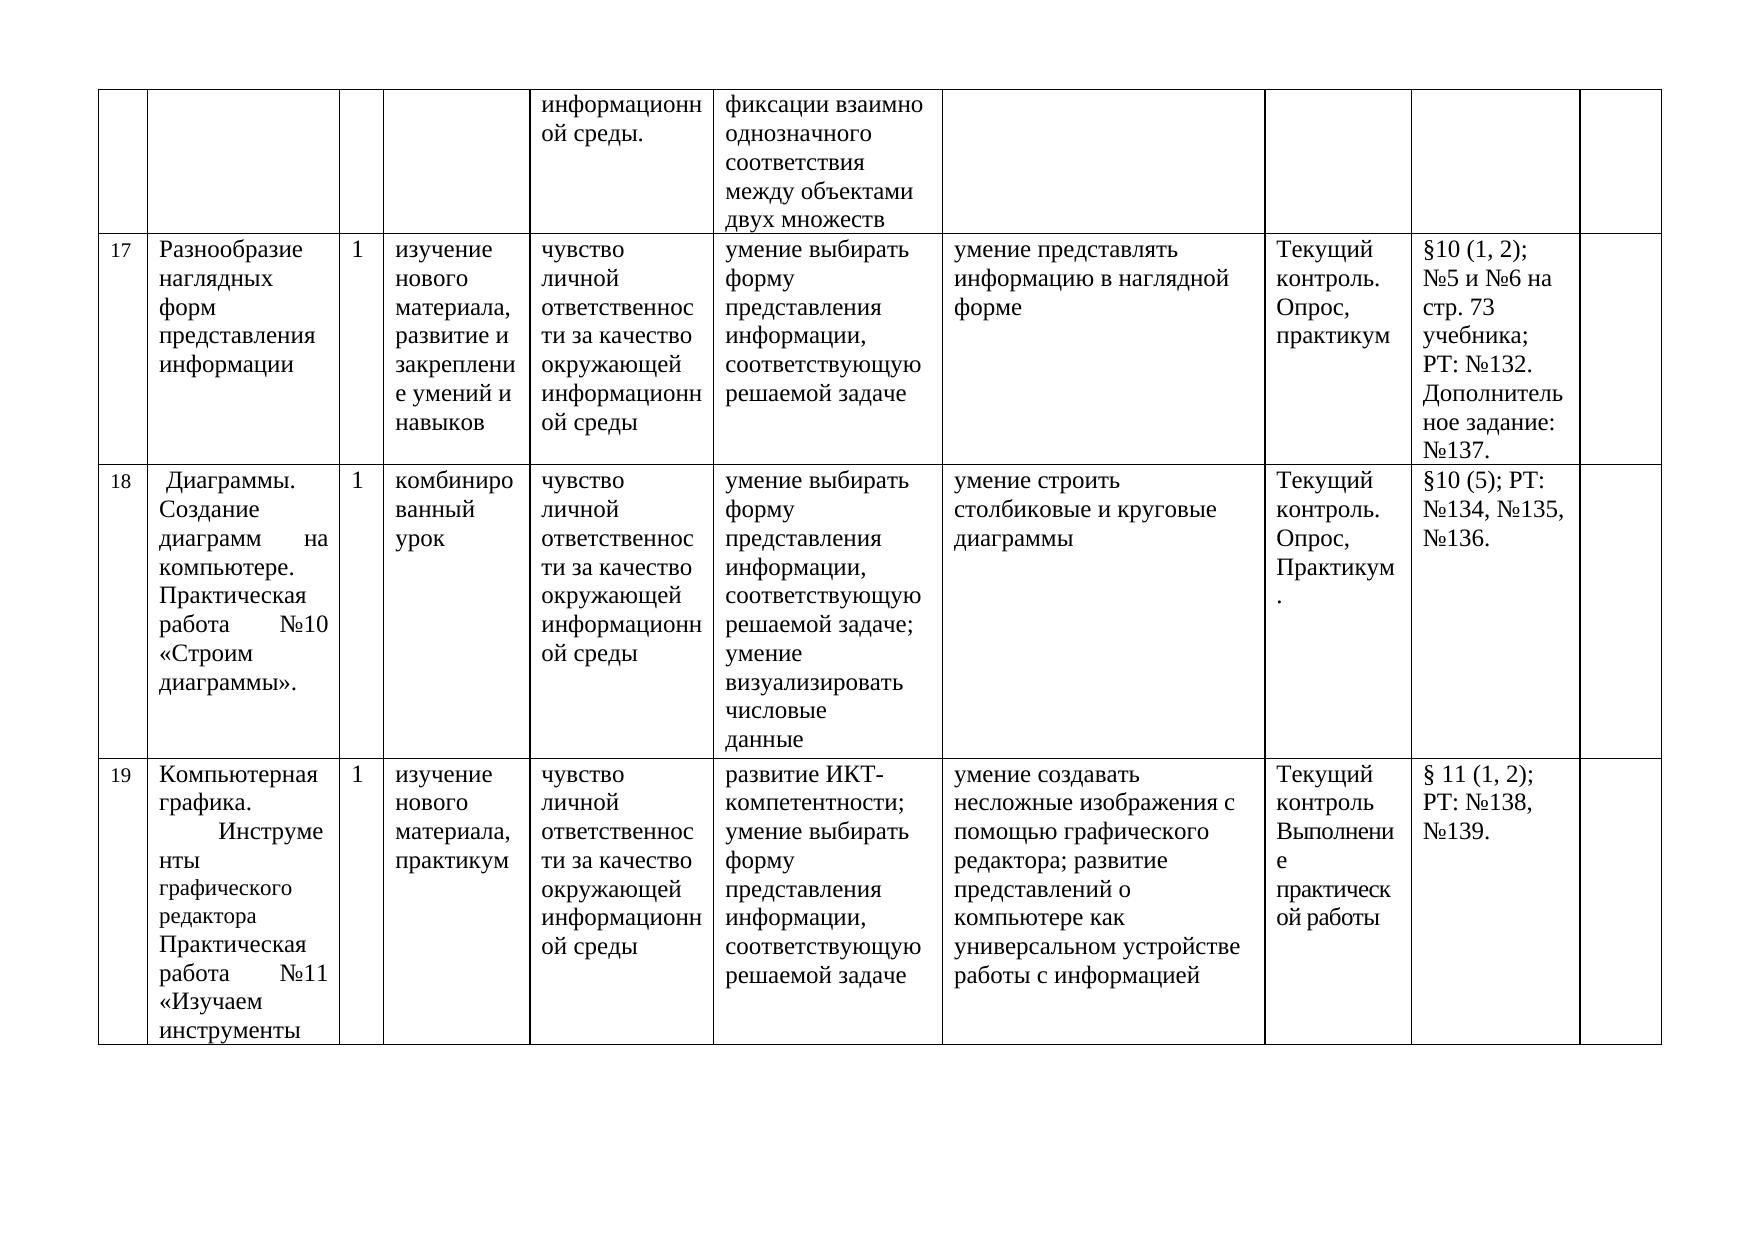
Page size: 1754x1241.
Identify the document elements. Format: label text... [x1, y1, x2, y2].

table_cell Диаграммы. Создание диаграмм на компьютере. Практическая работа №10 «Строим диаграммы». [148, 465, 339, 758]
table_cell комбинированный урок [384, 465, 529, 758]
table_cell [1412, 90, 1579, 233]
table_cell умение представлять информацию в наглядной форме [943, 234, 1264, 464]
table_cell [943, 90, 1264, 233]
table_cell [1581, 234, 1661, 464]
table_cell [1581, 90, 1661, 233]
table_cell 1 [340, 234, 383, 464]
table_cell [99, 234, 147, 464]
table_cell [714, 759, 942, 1044]
table_cell [99, 90, 147, 233]
table_cell 1 [340, 465, 383, 758]
table_cell [1581, 759, 1661, 1044]
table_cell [943, 759, 1264, 1044]
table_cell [148, 90, 339, 233]
table_cell умение строить столбиковые и круговые диаграммы [943, 465, 1264, 758]
table_cell умение выбирать форму представления информации, соответствующую решаемой задаче; умение визуализировать числовые данные [714, 465, 942, 758]
table_cell чувство личной ответственности за качество окружающей информационной среды [531, 234, 713, 464]
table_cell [1266, 759, 1411, 1044]
table_cell [99, 465, 147, 758]
table_cell умение выбирать форму представления информации, соответствующую решаемой задаче [714, 234, 942, 464]
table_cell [1412, 759, 1579, 1044]
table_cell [714, 90, 942, 233]
table_cell изучение нового материала, развитие и закрепление умений и навыков [384, 234, 529, 464]
table_cell [99, 759, 147, 1044]
table_cell §10 (1, 2); №5 и №6 на стр. 73 учебника; РТ: №132. Дополнительное задание: №137. [1412, 234, 1579, 464]
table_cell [1266, 90, 1411, 233]
table_cell Текущий контроль. Опрос, Практикум. [1266, 465, 1411, 758]
table_cell Текущий контроль. Опрос, практикум [1266, 234, 1411, 464]
table_cell 1 [340, 759, 383, 1044]
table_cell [384, 90, 529, 233]
table_cell 1 [340, 90, 383, 233]
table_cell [531, 759, 713, 1044]
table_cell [531, 90, 713, 233]
table_cell §10 (5); РТ: №134, №135, №136. [1412, 465, 1579, 758]
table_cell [148, 759, 339, 1044]
table_cell [1581, 465, 1661, 758]
table_cell Разнообразие наглядных форм представления информации [148, 234, 339, 464]
table_cell чувство личной ответственности за качество окружающей информационной среды [531, 465, 713, 758]
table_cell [384, 759, 529, 1044]
